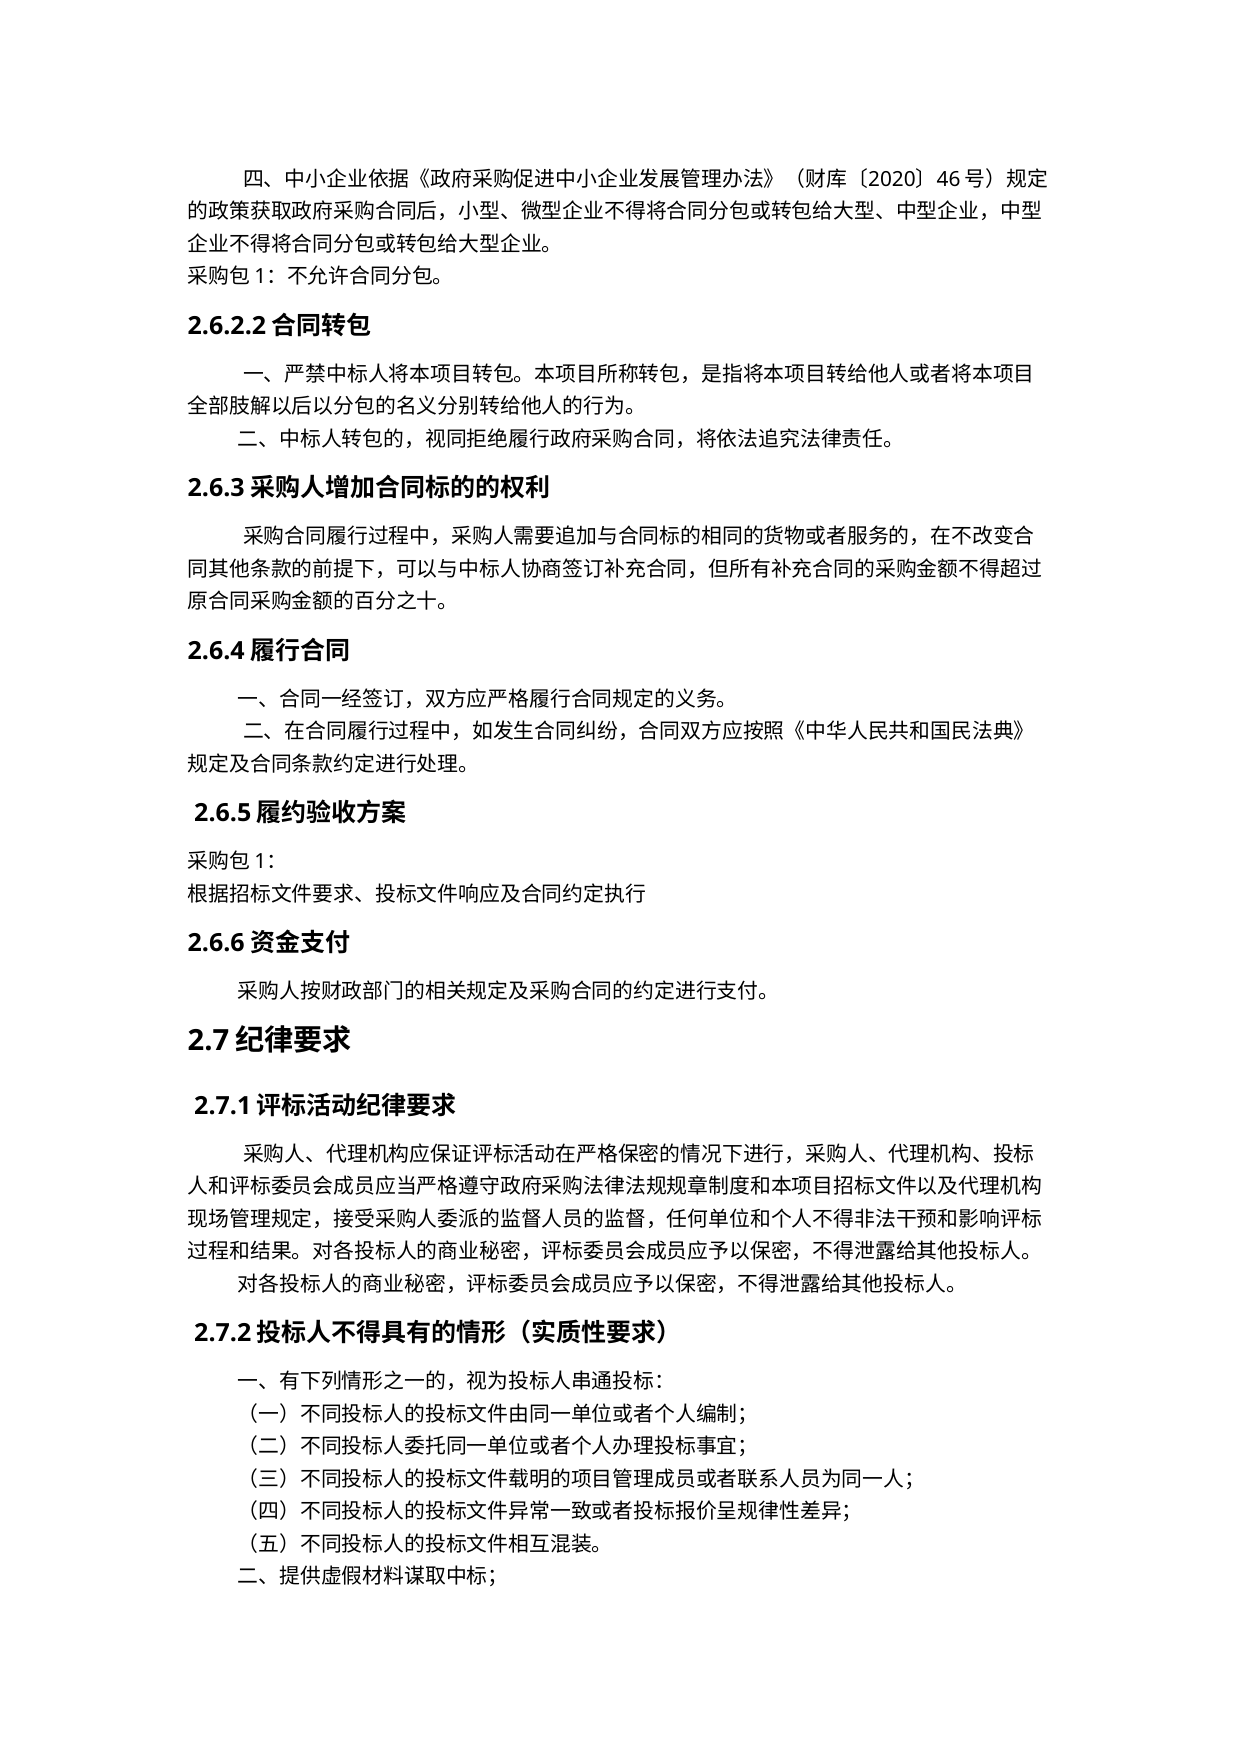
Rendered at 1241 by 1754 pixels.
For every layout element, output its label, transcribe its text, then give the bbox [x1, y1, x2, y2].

text 2.6.4履行合同 [187, 617, 1053, 682]
text 2.7.1评标活动纪律要求 [187, 1072, 1053, 1137]
text 二、在合同履行过程中，如发生合同纠纷，合同双方应按照《中华人民共和国民法典》规定及合同条款约定进行处理。 [187, 714, 1053, 779]
text 2.6.2.2合同转包 [187, 292, 1053, 357]
text 根据招标文件要求、投标文件响应及合同约定执行 [187, 877, 1053, 909]
text （四）不同投标人的投标文件异常一致或者投标报价呈规律性差异； [187, 1494, 1053, 1527]
text 采购合同履行过程中，采购人需要追加与合同标的相同的货物或者服务的，在不改变合同其他条款的前提下，可以与中标人协商签订补充合同，但所有补充合同的采购金额不得超过原合同采购金额的百分之十。 [187, 519, 1053, 617]
text 一、合同一经签订，双方应严格履行合同规定的义务。 [187, 682, 1053, 714]
text 四、中小企业依据《政府采购促进中小企业发展管理办法》（财库〔2020〕46号）规定的政策获取政府采购合同后，小型、微型企业不得将合同分包或转包给大型、中型企业，中型企业不得将合同分包或转包给大型企业。 [187, 162, 1053, 259]
text 2.6.5履约验收方案 [187, 779, 1053, 844]
text （二）不同投标人委托同一单位或者个人办理投标事宜； [187, 1429, 1053, 1462]
text 对各投标人的商业秘密，评标委员会成员应予以保密，不得泄露给其他投标人。 [187, 1267, 1053, 1299]
text 2.6.6资金支付 [187, 909, 1053, 974]
text 二、中标人转包的，视同拒绝履行政府采购合同，将依法追究法律责任。 [187, 422, 1053, 454]
text 一、有下列情形之一的，视为投标人串通投标： [187, 1364, 1053, 1397]
text （五）不同投标人的投标文件相互混装。 [187, 1527, 1053, 1559]
text 采购人、代理机构应保证评标活动在严格保密的情况下进行，采购人、代理机构、投标人和评标委员会成员应当严格遵守政府采购法律法规规章制度和本项目招标文件以及代理机构现场管理规定，接受采购人委派的监督人员的监督，任何单位和个人不得非法干预和影响评标过程和结果。对各投标人的商业秘密，评标委员会成员应予以保密，不得泄露给其他投标人。 [187, 1137, 1053, 1267]
text 采购包1： [187, 844, 1053, 877]
text 2.7.2投标人不得具有的情形（实质性要求） [187, 1299, 1053, 1364]
text （一）不同投标人的投标文件由同一单位或者个人编制； [187, 1397, 1053, 1429]
text 二、提供虚假材料谋取中标； [187, 1559, 1053, 1592]
text 2.6.3采购人增加合同标的的权利 [187, 454, 1053, 519]
text 采购包1：不允许合同分包。 [187, 259, 1053, 292]
text （三）不同投标人的投标文件载明的项目管理成员或者联系人员为同一人； [187, 1462, 1053, 1494]
text 2.7纪律要求 [187, 1007, 1053, 1072]
text 采购人按财政部门的相关规定及采购合同的约定进行支付。 [187, 974, 1053, 1007]
text 一、严禁中标人将本项目转包。本项目所称转包，是指将本项目转给他人或者将本项目全部肢解以后以分包的名义分别转给他人的行为。 [187, 357, 1053, 422]
